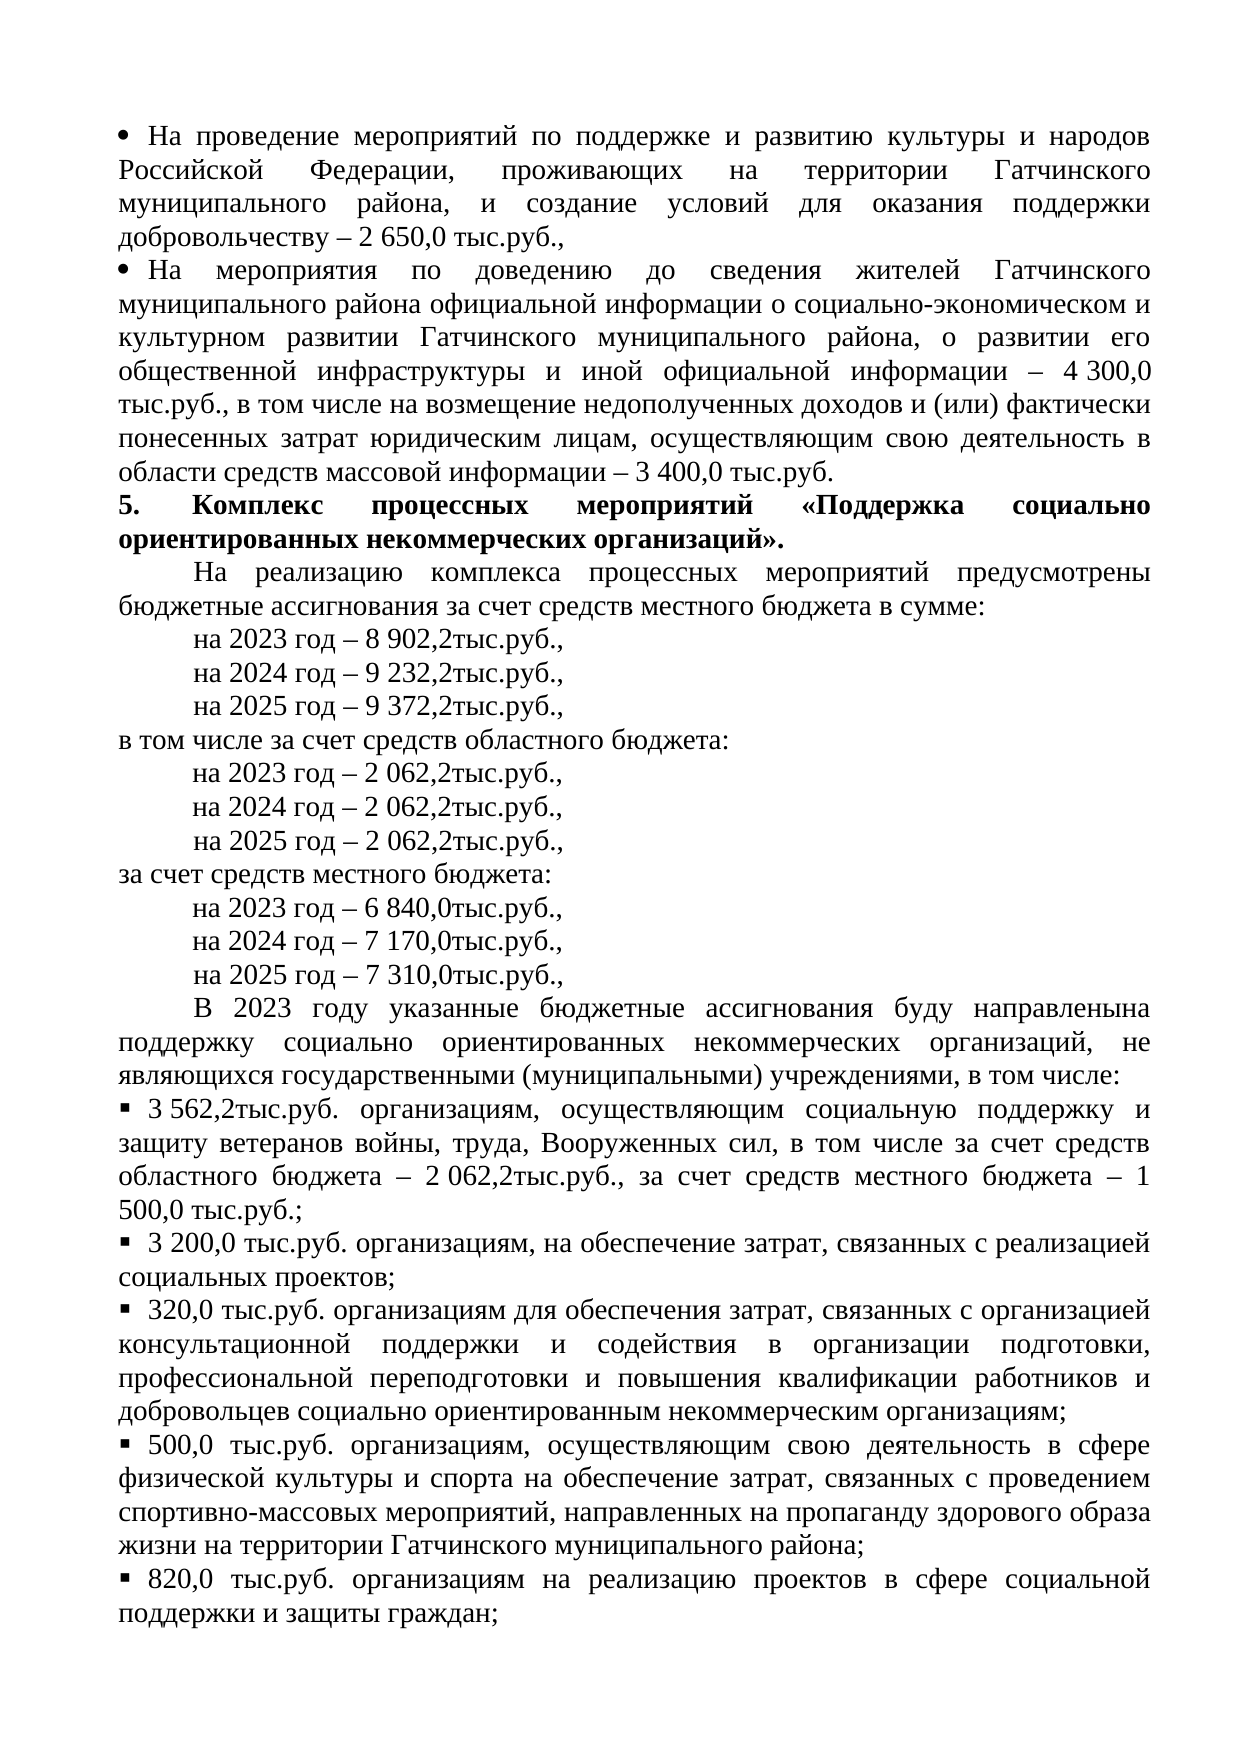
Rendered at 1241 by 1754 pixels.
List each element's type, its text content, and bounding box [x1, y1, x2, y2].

list Комплекс процессных мероприятий «Поддержка социально ориентированных некоммерческих организаций». [118, 487, 1152, 554]
list на 2025 год – 7 310,0тыс.руб., [118, 957, 1152, 990]
list В 2023 году указанные бюджетные ассигнования буду направленына поддержку социально ориентированных некоммерческих организаций, не являющихся государственными (муниципальными) учреждениями, в том числе: [118, 990, 1152, 1091]
list на 2023 год – 8 902,2тыс.руб., [118, 621, 1152, 655]
list 320,0 тыс.руб. организациям для обеспечения затрат, связанных с организацией консультационной поддержки и содействия в организации подготовки, профессиональной переподготовки и повышения квалификации работников и добровольцев социально ориентированным некоммерческим организациям; [118, 1292, 1152, 1427]
list 820,0 тыс.руб. организациям на реализацию проектов в сфере социальной поддержки и защиты граждан; [118, 1561, 1152, 1628]
list на 2024 год – 2 062,2тыс.руб., [192, 789, 1152, 823]
list На проведение мероприятий по поддержке и развитию культуры и народов Российской Федерации, проживающих на территории Гатчинского муниципального района, и создание условий для оказания поддержки добровольчеству – 2 650,0 тыс.руб., [118, 118, 1152, 252]
list на 2025 год – 9 372,2тыс.руб., [118, 688, 1152, 722]
list на 2024 год – 9 232,2тыс.руб., [118, 655, 1152, 688]
list на 2023 год – 2 062,2тыс.руб., [192, 756, 1152, 789]
list На мероприятия по доведению до сведения жителей Гатчинского муниципального района официальной информации о социально-экономическом и культурном развитии Гатчинского муниципального района, о развитии его общественной инфраструктуры и иной официальной информации – 4 300,0 тыс.руб., в том числе на возмещение недополученных доходов и (или) фактически понесенных затрат юридическим лицам, осуществляющим свою деятельность в области средств массовой информации – 3 400,0 тыс.руб. [118, 252, 1152, 487]
list в том числе за счет средств областного бюджета: [118, 722, 1152, 756]
list 3 562,2тыс.руб. организациям, осуществляющим социальную поддержку и защиту ветеранов войны, труда, Вооруженных сил, в том числе за счет средств областного бюджета – 2 062,2тыс.руб., за счет средств местного бюджета – 1 500,0 тыс.руб.; [118, 1091, 1152, 1225]
list на 2025 год – 2 062,2тыс.руб., [118, 823, 1152, 856]
list 3 200,0 тыс.руб. организациям, на обеспечение затрат, связанных с реализацией социальных проектов; [118, 1225, 1152, 1292]
list На реализацию комплекса процессных мероприятий предусмотрены бюджетные ассигнования за счет средств местного бюджета в сумме: [118, 554, 1152, 621]
list на 2024 год – 7 170,0тыс.руб., [192, 923, 1152, 957]
list за счет средств местного бюджета: [118, 856, 1152, 890]
list 500,0 тыс.руб. организациям, осуществляющим свою деятельность в сфере физической культуры и спорта на обеспечение затрат, связанных с проведением спортивно-массовых мероприятий, направленных на пропаганду здорового образа жизни на территории Гатчинского муниципального района; [118, 1427, 1152, 1561]
list на 2023 год – 6 840,0тыс.руб., [192, 890, 1152, 923]
